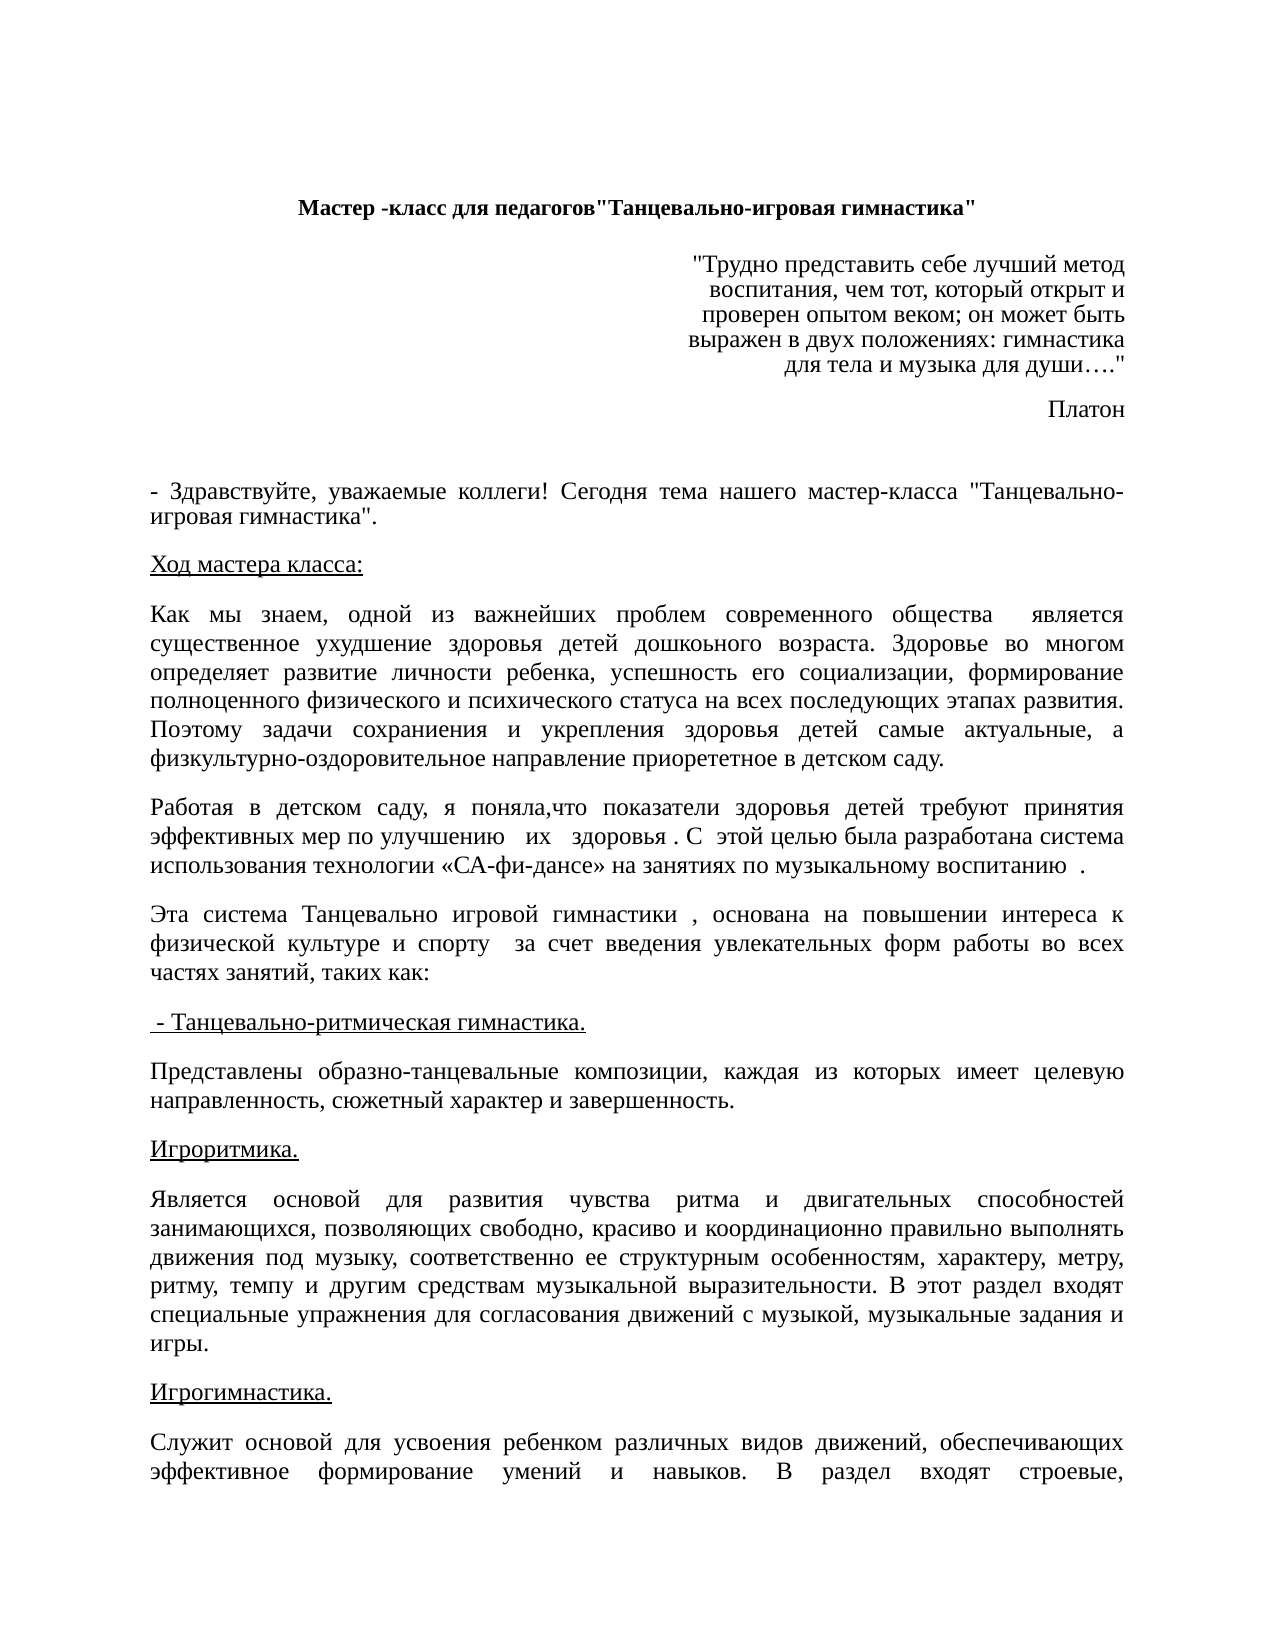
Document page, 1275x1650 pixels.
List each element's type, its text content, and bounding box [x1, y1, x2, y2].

text Является основой для развития чувства ритма и двигательных способностей занимающихся, позволяющих свободно, красиво и координационно правильно выполнять движения под музыку, соответственно ее структурным особенностям, характеру, метру, ритму, темпу и другим средствам музыкальной выразительности. В этот раздел входят специальные упражнения для согласования движений с музыкой, музыкальные задания и игры. [150, 1184, 1125, 1357]
text - Танцевально-ритмическая гимнастика. [150, 1007, 1125, 1036]
text Игроритмика. [150, 1135, 1125, 1164]
text Платон [150, 398, 1125, 423]
text Эта система Танцевально игровой гимнастики , основана на повышении интереса к физической культуре и спорту за счет введения увлекательных форм работы во всех частях занятий, таких как: [150, 900, 1125, 986]
text Представлены образно-танцевальные композиции, каждая из которых имеет целевую направленность, сюжетный характер и завершенность. [150, 1057, 1125, 1114]
text Работая в детском саду, я поняла,что показатели здоровья детей требуют принятия эффективных мер по улучшению их здоровья . С этой целью была разработана система использования технологии «СА-фи-дансе» на занятиях по музыкальному воспитанию . [150, 793, 1125, 879]
text Ход мастера класса: [150, 550, 1125, 579]
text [150, 1427, 1125, 1485]
text - Здравствуйте, уважаемые коллеги! Сегодня тема нашего мастер-класса "Танцевально-игровая гимнастика". [150, 479, 1125, 529]
text "Трудно представить себе лучший метод воспитания, чем тот, который открыт и проверен опытом веком; он может быть выражен в двух положениях: гимнастика для тела и музыка для души…." [150, 252, 1125, 377]
text Мастер -класс для педагогов"Танцевально-игровая гимнастика" [150, 196, 1125, 221]
text Игрогимнастика. [150, 1378, 1125, 1407]
text Как мы знаем, одной из важнейших проблем современного общества является существенное ухудшение здоровья детей дошкоьного возраста. Здоровье во многом определяет развитие личности ребенка, успешность его социализации, формирование полноценного физического и психического статуса на всех последующих этапах развития. Поэтому задачи сохраниения и укрепления здоровья детей самые актуальные, а физкультурно-оздоровительное направление приорететное в детском саду. [150, 599, 1125, 772]
